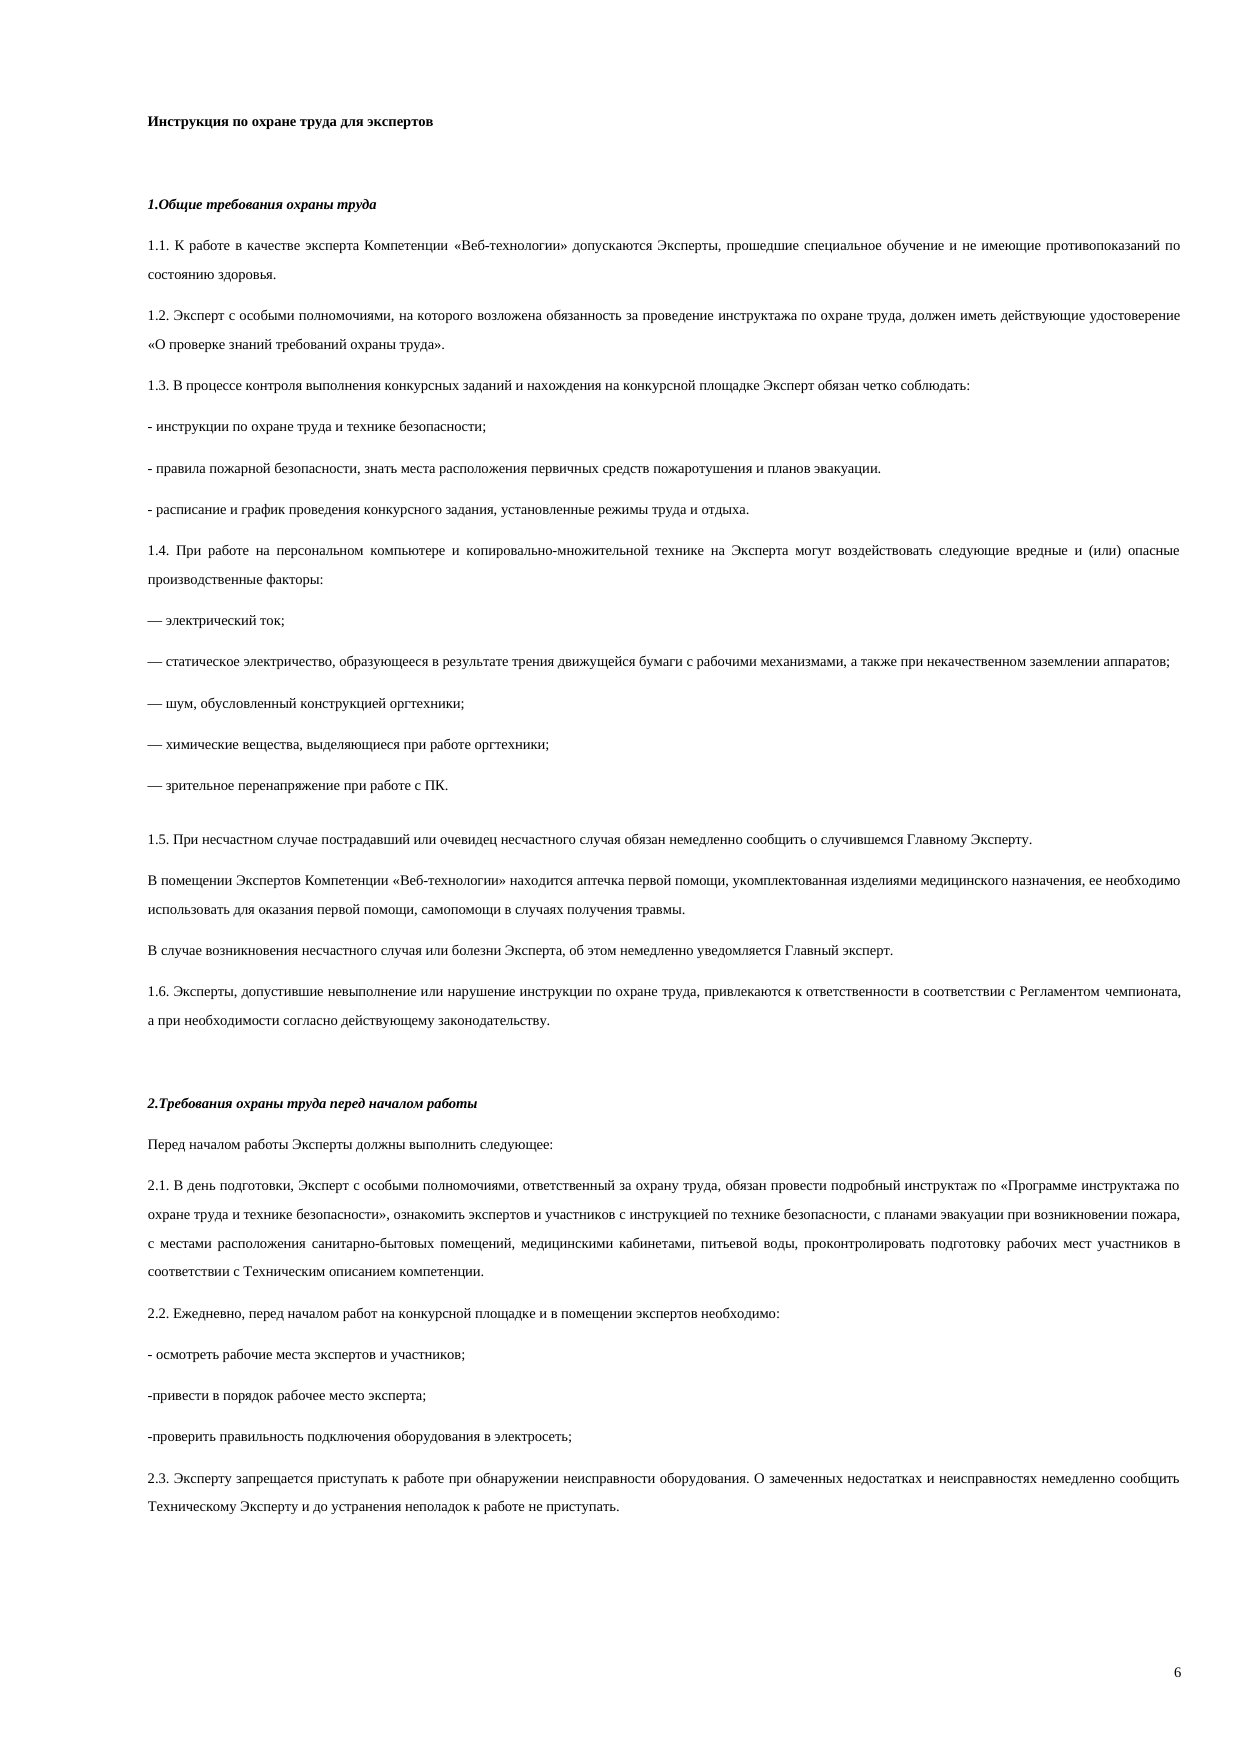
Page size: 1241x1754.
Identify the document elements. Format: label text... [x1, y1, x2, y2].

text - инструкции по охране труда и технике безопасности; [147, 406, 1181, 435]
text -привести в порядок рабочее место эксперта; [147, 1375, 1181, 1404]
text — шум, обусловленный конструкцией оргтехники; [147, 682, 1181, 711]
text 1.Общие требования охраны труда [147, 184, 1181, 212]
text - расписание и график проведения конкурсного задания, установленные режимы труда и отдыха. [147, 489, 1181, 517]
text 2.Требования охраны труда перед началом работы [147, 1082, 1181, 1111]
text 1.6. Эксперты, допустившие невыполнение или нарушение инструкции по охране труда, привлекаются к ответственности в соответствии с Регламентом чемпионата, а при необходимости согласно действующему законодательству. [147, 971, 1181, 1029]
text - осмотреть рабочие места экспертов и участников; [147, 1334, 1181, 1362]
text В помещении Экспертов Компетенции «Веб-технологии» находится аптечка первой помощи, укомплектованная изделиями медицинского назначения, ее необходимо использовать для оказания первой помощи, самопомощи в случаях получения травмы. [147, 860, 1181, 917]
text - правила пожарной безопасности, знать места расположения первичных средств пожаротушения и планов эвакуации. [147, 447, 1181, 476]
text Инструкция по охране труда для экспертов [147, 101, 1181, 130]
text В случае возникновения несчастного случая или болезни Эксперта, об этом немедленно уведомляется Главный эксперт. [147, 930, 1181, 959]
text 2.1. В день подготовки, Эксперт с особыми полномочиями, ответственный за охрану труда, обязан провести подробный инструктаж по «Программе инструктажа по охране труда и технике безопасности», ознакомить экспертов и участников с инструкцией по технике безопасности, с планами эвакуации при возникновении пожара, с местами расположения санитарно-бытовых помещений, медицинскими кабинетами, питьевой воды, проконтролировать подготовку рабочих мест участников в соответствии с Техническим описанием компетенции. [147, 1165, 1181, 1280]
text — статическое электричество, образующееся в результате трения движущейся бумаги с рабочими механизмами, а также при некачественном заземлении аппаратов; [147, 641, 1181, 670]
text 1.1. К работе в качестве эксперта Компетенции «Веб-технологии» допускаются Эксперты, прошедшие специальное обучение и не имеющие противопоказаний по состоянию здоровья. [147, 225, 1181, 282]
text 2.2. Ежедневно, перед началом работ на конкурсной площадке и в помещении экспертов необходимо: [147, 1292, 1181, 1321]
text — зрительное перенапряжение при работе с ПК. [147, 765, 1181, 794]
text 1.2. Эксперт с особыми полномочиями, на которого возложена обязанность за проведение инструктажа по охране труда, должен иметь действующие удостоверение «О проверке знаний требований охраны труда». [147, 295, 1181, 352]
text 2.3. Эксперту запрещается приступать к работе при обнаружении неисправности оборудования. О замеченных недостатках и неисправностях немедленно сообщить Техническому Эксперту и до устранения неполадок к работе не приступать. [147, 1457, 1181, 1515]
text — химические вещества, выделяющиеся при работе оргтехники; [147, 724, 1181, 752]
text — электрический ток; [147, 600, 1181, 629]
text Перед началом работы Эксперты должны выполнить следующее: [147, 1124, 1181, 1152]
text 1.5. При несчастном случае пострадавший или очевидец несчастного случая обязан немедленно сообщить о случившемся Главному Эксперту. [147, 819, 1181, 847]
text -проверить правильность подключения оборудования в электросеть; [147, 1416, 1181, 1445]
text 1.4. При работе на персональном компьютере и копировально-множительной технике на Эксперта могут воздействовать следующие вредные и (или) опасные производственные факторы: [147, 530, 1181, 587]
text 1.3. В процессе контроля выполнения конкурсных заданий и нахождения на конкурсной площадке Эксперт обязан четко соблюдать: [147, 365, 1181, 394]
